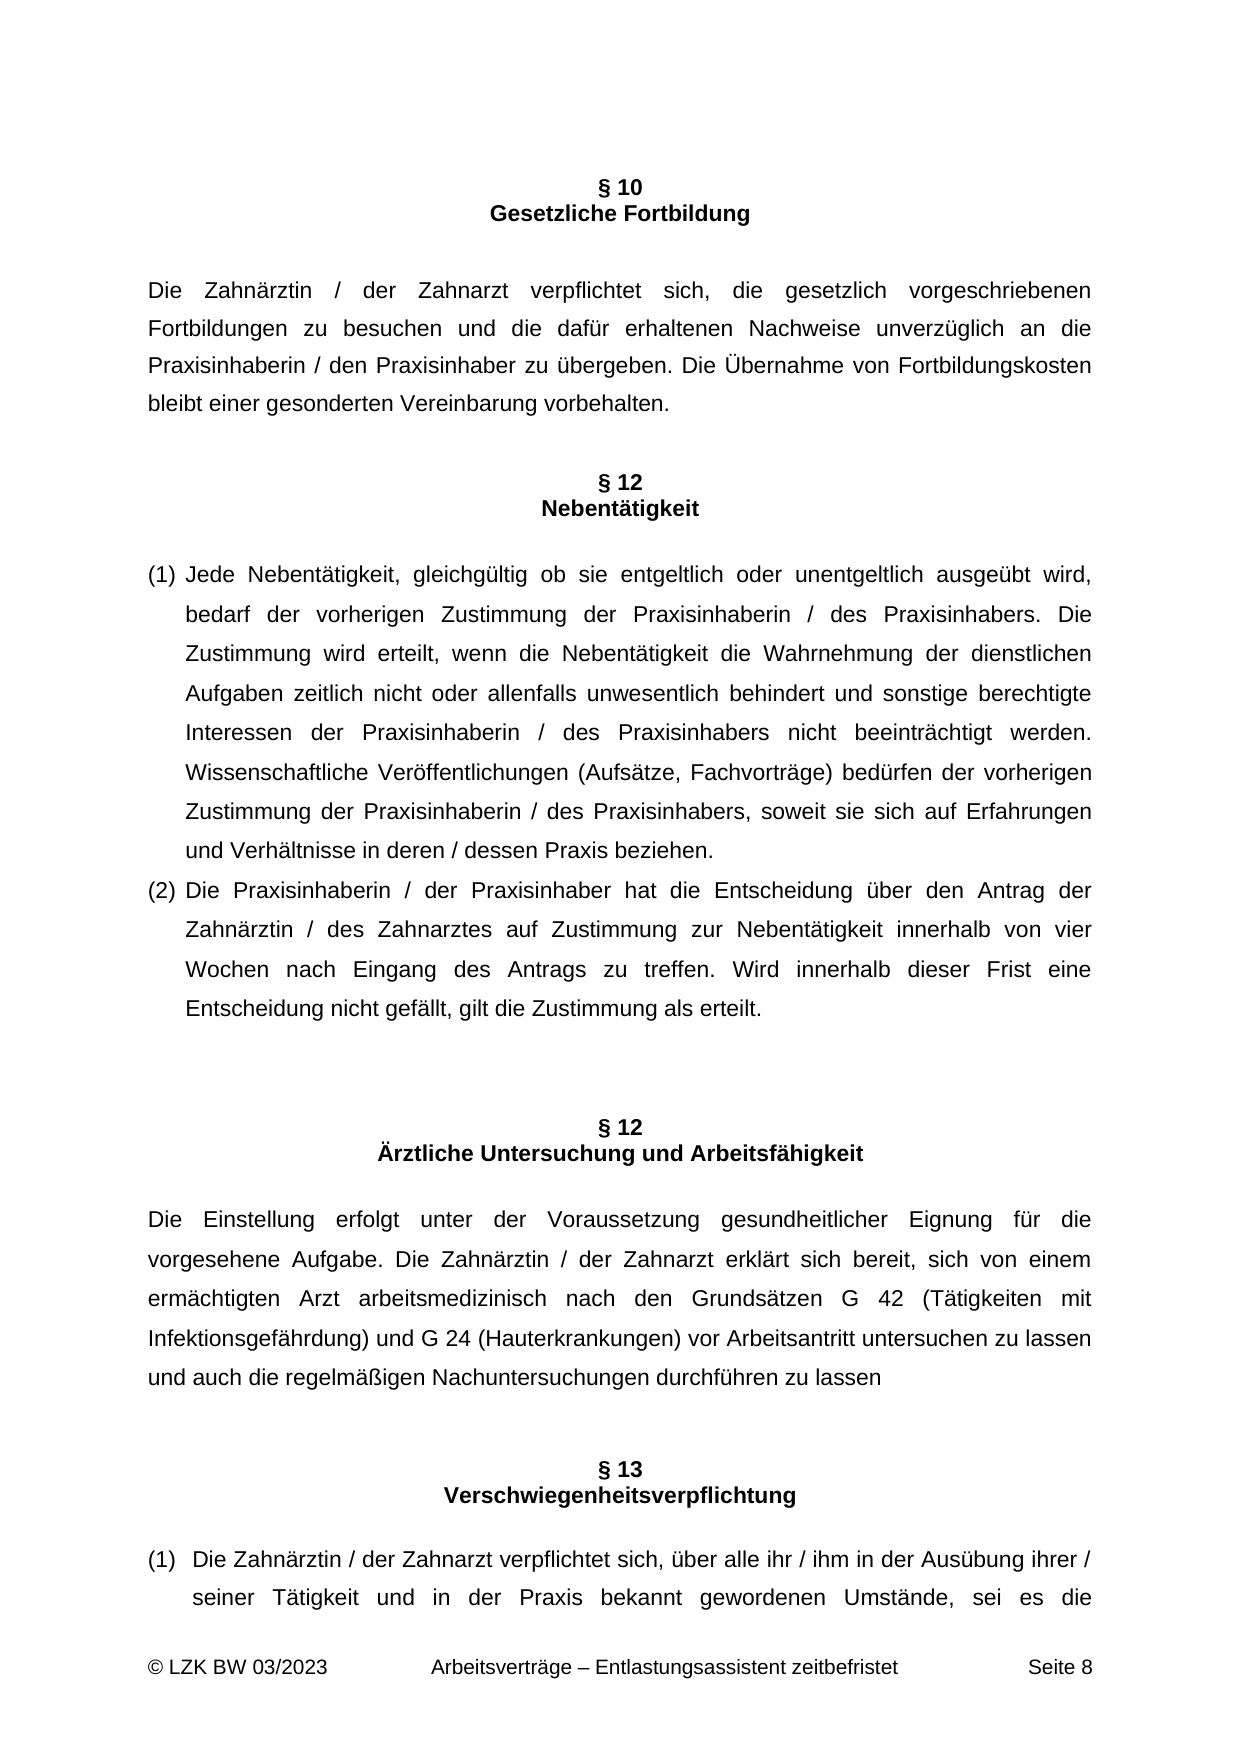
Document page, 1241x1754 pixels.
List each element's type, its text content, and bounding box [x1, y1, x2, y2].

text § 12 [148, 1114, 1092, 1140]
text § 12 [148, 469, 1092, 495]
text Ärztliche Untersuchung und Arbeitsfähigkeit [148, 1140, 1092, 1167]
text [148, 1535, 1092, 1610]
list Die Praxisinhaberin / der Praxisinhaber hat die Entscheidung über den Antrag der Zahnärztin / des Zahnarztes auf Zustimmung zur Nebentätigkeit innerhalb von vier Wochen nach Eingang des Antrags zu treffen. Wird innerhalb dieser Frist eine Entscheidung nicht gefällt, gilt die Zustimmung als erteilt. [148, 877, 1092, 1022]
text Die Einstellung erfolgt unter der Voraussetzung gesundheitlicher Eignung für die vorgesehene Aufgabe. Die Zahnärztin / der Zahnarzt erklärt sich bereit, sich von einem ermächtigten Arzt arbeitsmedizinisch nach den Grundsätzen G 42 (Tätigkeiten mit Infektionsgefährdung) und G 24 (Hauterkrankungen) vor Arbeitsantritt untersuchen zu lassen und auch die regelmäßigen Nachuntersuchungen durchführen zu lassen [148, 1206, 1092, 1390]
text § 13 [148, 1456, 1092, 1482]
text Verschwiegenheitsverpflichtung [148, 1482, 1092, 1509]
list Jede Nebentätigkeit, gleichgültig ob sie entgeltlich oder unentgeltlich ausgeübt wird, bedarf der vorherigen Zustimmung der Praxisinhaberin / des Praxisinhabers. Die Zustimmung wird erteilt, wenn die Nebentätigkeit die Wahrnehmung der dienstlichen Aufgaben zeitlich nicht oder allenfalls unwesentlich behindert und sonstige berechtigte Interessen der Praxisinhaberin / des Praxisinhabers nicht beeinträchtigt werden. Wissenschaftliche Veröffentlichungen (Aufsätze, Fachvorträge) bedürfen der vorherigen Zustimmung der Praxisinhaberin / des Praxisinhabers, soweit sie sich auf Erfahrungen und Verhältnisse in deren / dessen Praxis beziehen. [148, 561, 1092, 864]
text Nebentätigkeit [148, 495, 1092, 522]
text Gesetzliche Fortbildung [148, 200, 1092, 227]
text § 10 [148, 174, 1092, 200]
text Die Zahnärztin / der Zahnarzt verpflichtet sich, die gesetzlich vorgeschriebenen Fortbildungen zu besuchen und die dafür erhaltenen Nachweise unverzüglich an die Praxisinhaberin / den Praxisinhaber zu übergeben. Die Übernahme von Fortbildungskosten bleibt einer gesonderten Vereinbarung vorbehalten. [148, 266, 1092, 416]
